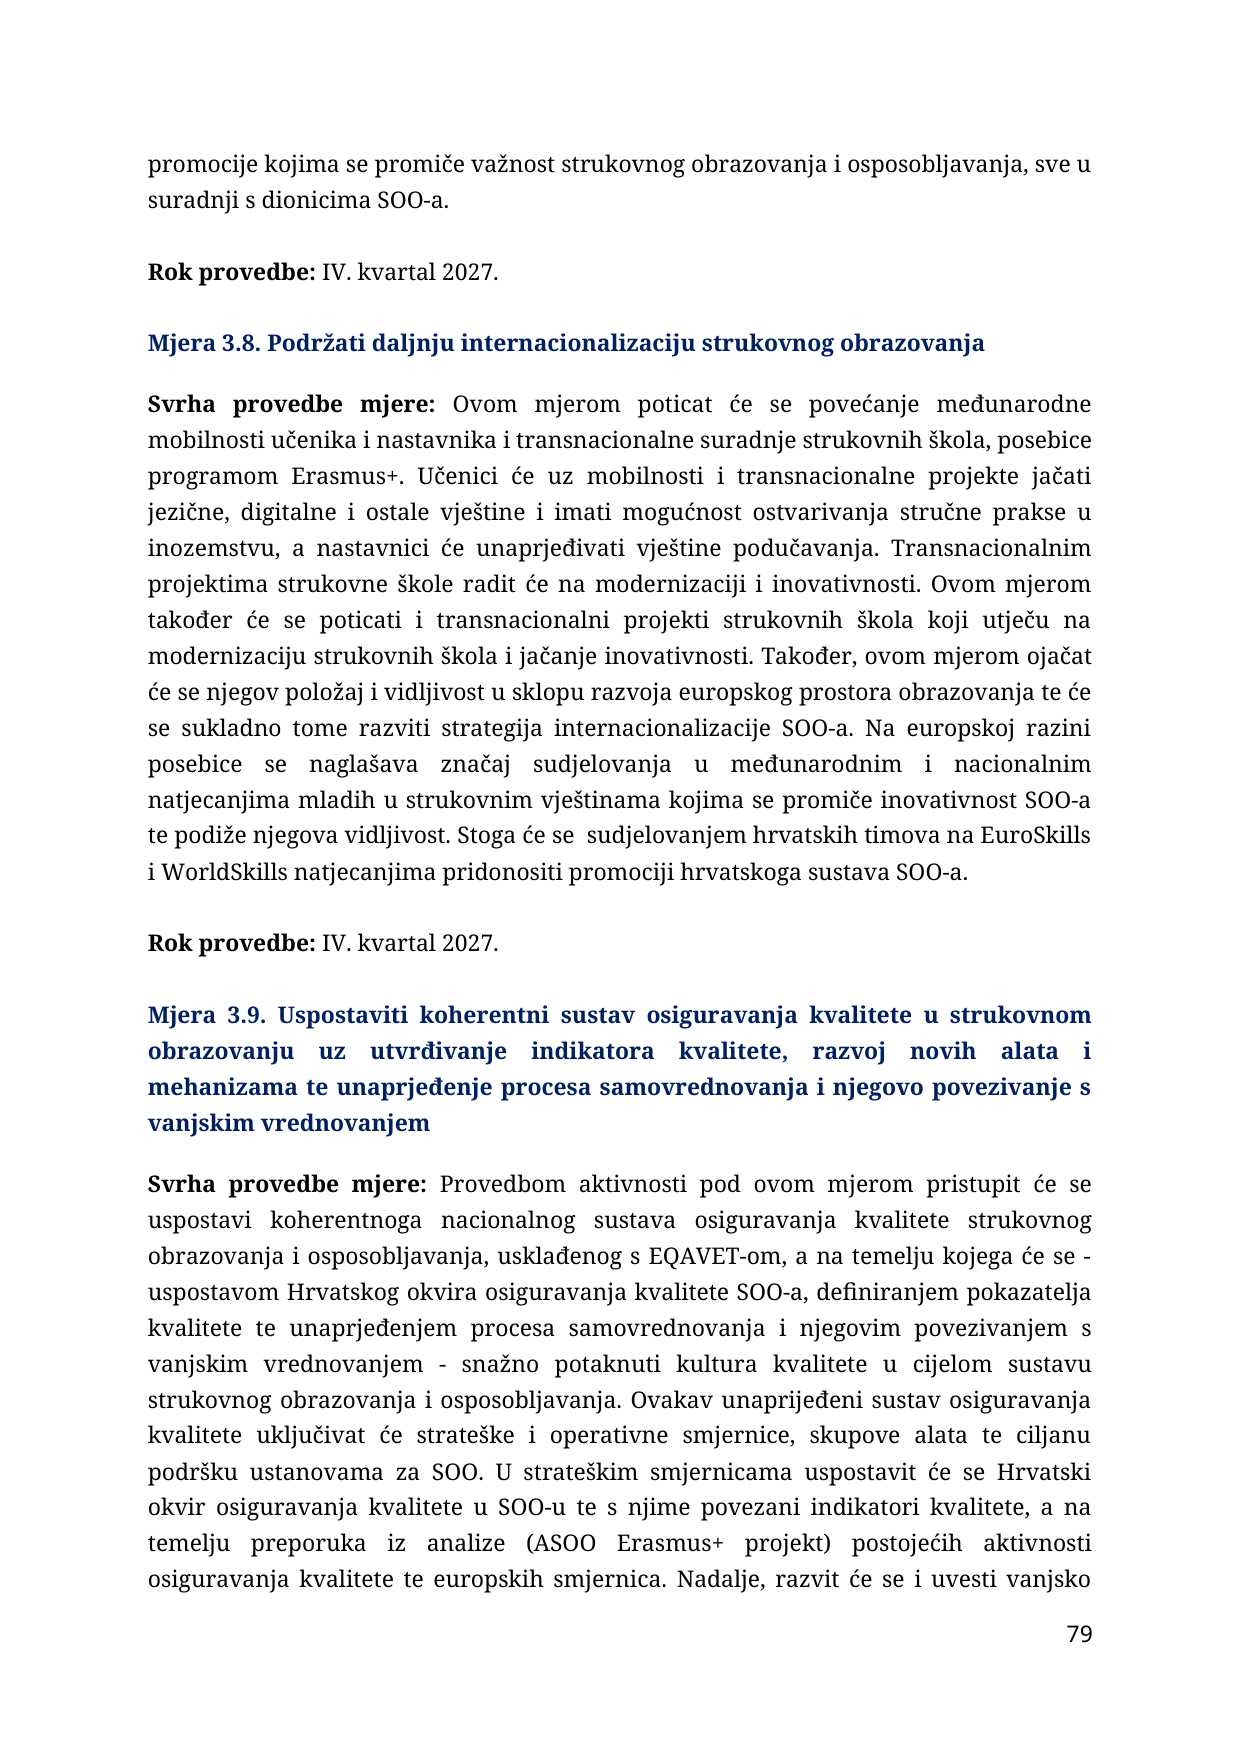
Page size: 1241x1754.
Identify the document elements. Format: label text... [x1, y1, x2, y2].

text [148, 1168, 1093, 1594]
text Mjera 3.8. Podržati daljnju internacionalizaciju strukovnog obrazovanja [148, 327, 1093, 358]
text Rok provedbe: IV. kvartal 2027. [148, 927, 1093, 958]
text Mjera 3.9. Uspostaviti koherentni sustav osiguravanja kvalitete u strukovnom obrazovanju uz utvrđivanje indikatora kvalitete, razvoj novih alata i mehanizama te unaprjeđenje procesa samovrednovanja i njegovo povezivanje s vanjskim vrednovanjem [148, 999, 1093, 1138]
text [148, 148, 1093, 215]
text Rok provedbe: IV. kvartal 2027. [148, 255, 1093, 287]
text Svrha provedbe mjere: Ovom mjerom poticat će se povećanje međunarodne mobilnosti učenika i nastavnika i transnacionalne suradnje strukovnih škola, posebice programom Erasmus+. Učenici će uz mobilnosti i transnacionalne projekte jačati jezične, digitalne i ostale vještine i imati mogućnost ostvarivanja stručne prakse u inozemstvu, a nastavnici će unaprjeđivati vještine podučavanja. Transnacionalnim projektima strukovne škole radit će na modernizaciji i inovativnosti. Ovom mjerom također će se poticati i transnacionalni projekti strukovnih škola koji utječu na modernizaciju strukovnih škola i jačanje inovativnosti. Također, ovom mjerom ojačat će se njegov položaj i vidljivost u sklopu razvoja europskog prostora obrazovanja te će se sukladno tome razviti strategija internacionalizacije SOO-a. Na europskoj razini posebice se naglašava značaj sudjelovanja u međunarodnim i nacionalnim natjecanjima mladih u strukovnim vještinama kojima se promiče inovativnost SOO-a te podiže njegova vidljivost. Stoga će se sudjelovanjem hrvatskih timova na EuroSkills i WorldSkills natjecanjima pridonositi promociji hrvatskoga sustava SOO-a. [148, 388, 1093, 887]
